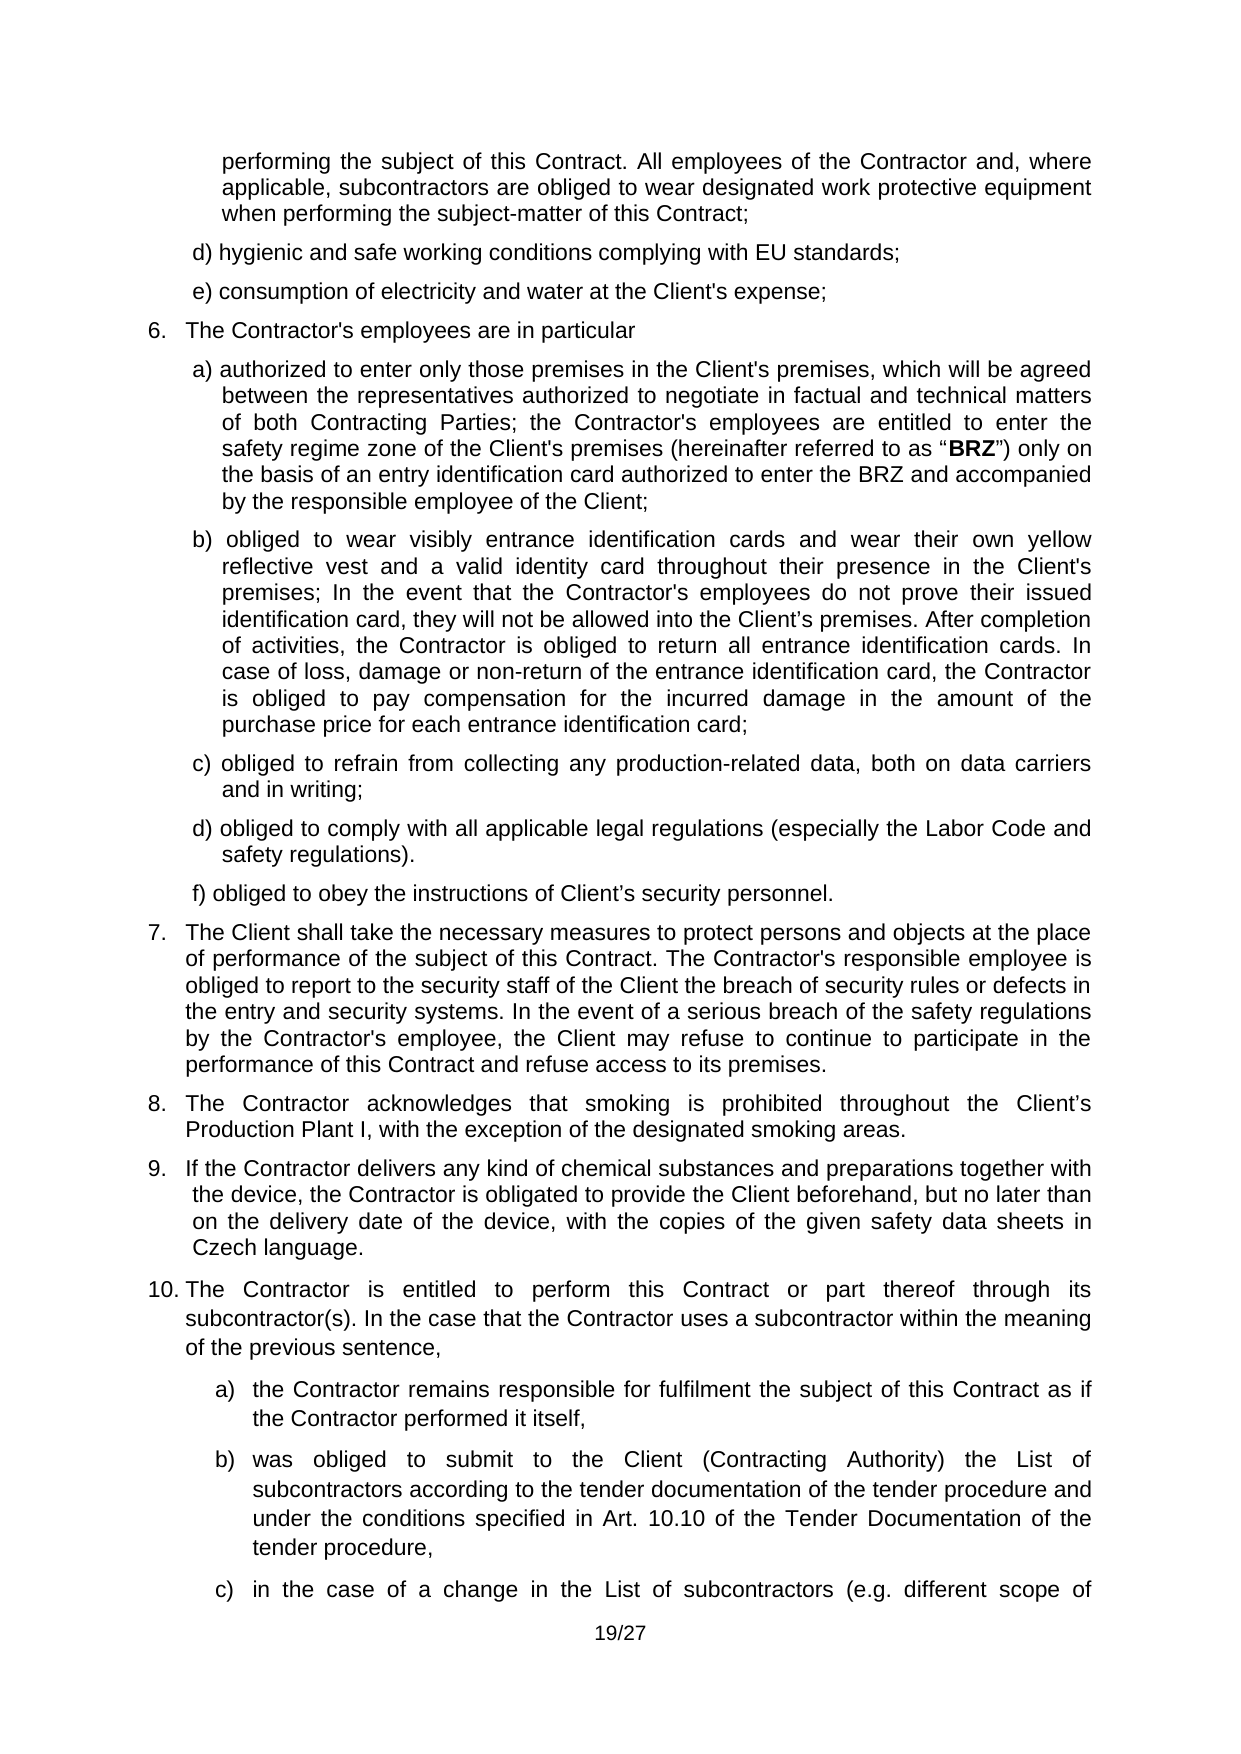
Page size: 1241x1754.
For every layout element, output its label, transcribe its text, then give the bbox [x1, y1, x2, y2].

list The Client shall take the necessary measures to protect persons and objects at the place of performance of the subject of this Contract. The Contractor's responsible employee is obliged to report to the security staff of the Client the breach of security rules or defects in the entry and security systems. In the event of a serious breach of the safety regulations by the Contractor's employee, the Client may refuse to continue to participate in the performance of this Contract and refuse access to its premises. [148, 919, 1092, 1077]
text d) obliged to comply with all applicable legal regulations (especially the Labor Code and safety regulations). [192, 815, 1092, 868]
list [215, 1573, 1092, 1602]
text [192, 148, 1092, 227]
list the Contractor remains responsible for fulfilment the subject of this Contract as if the Contractor performed it itself, [215, 1373, 1092, 1431]
list If the Contractor delivers any kind of chemical substances and preparations together with the device, the Contractor is obligated to provide the Client beforehand, but no later than on the delivery date of the device, with the copies of the given safety data sheets in Czech language. [148, 1155, 1092, 1260]
text b) obliged to wear visibly entrance identification cards and wear their own yellow reflective vest and a valid identity card throughout their presence in the Client's premises; In the event that the Contractor's employees do not prove their issued identification card, they will not be allowed into the Client’s premises. After completion of activities, the Contractor is obliged to return all entrance identification cards. In case of loss, damage or non-return of the entrance identification card, the Contractor is obliged to pay compensation for the incurred damage in the amount of the purchase price for each entrance identification card; [192, 526, 1092, 737]
list The Contractor is entitled to perform this Contract or part thereof through its subcontractor(s). In the case that the Contractor uses a subcontractor within the meaning of the previous sentence, [148, 1273, 1092, 1360]
text a) authorized to enter only those premises in the Client's premises, which will be agreed between the representatives authorized to negotiate in factual and technical matters of both Contracting Parties; the Contractor's employees are entitled to enter the safety regime zone of the Client's premises (hereinafter referred to as “BRZ”) only on the basis of an entry identification card authorized to enter the BRZ and accompanied by the responsible employee of the Client; [192, 356, 1092, 514]
list was obliged to submit to the Client (Contracting Authority) the List of subcontractors according to the tender documentation of the tender procedure and under the conditions specified in Art. 10.10 of the Tender Documentation of the tender procedure, [215, 1444, 1092, 1560]
list The Contractor's employees are in particular [148, 317, 1092, 343]
text d) hygienic and safe working conditions complying with EU standards; [192, 239, 1092, 266]
text c) obliged to refrain from collecting any production-related data, both on data carriers and in writing; [192, 750, 1092, 802]
text f) obliged to obey the instructions of Client’s security personnel. [192, 880, 1092, 907]
list The Contractor acknowledges that smoking is prohibited throughout the Client’s Production Plant I, with the exception of the designated smoking areas. [148, 1090, 1092, 1142]
text e) consumption of electricity and water at the Client's expense; [192, 278, 1092, 304]
